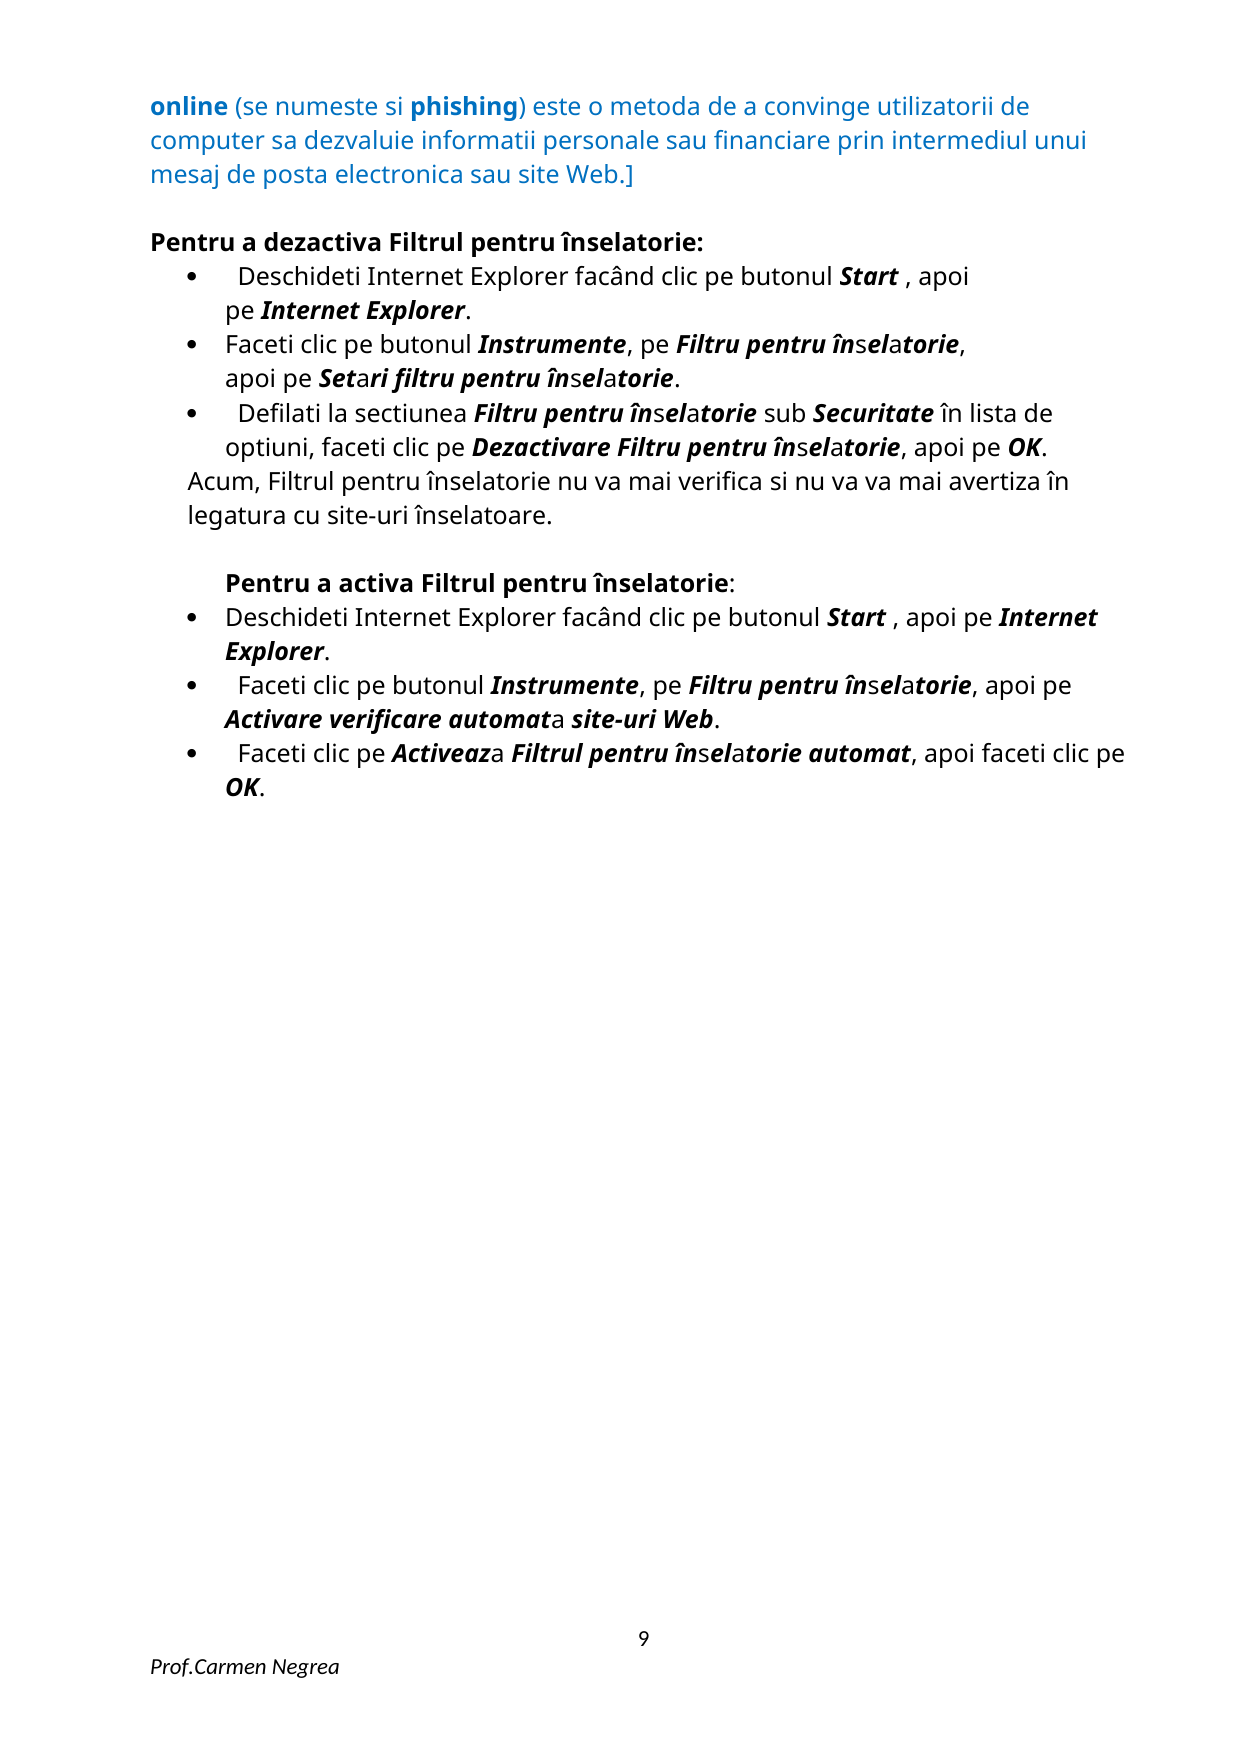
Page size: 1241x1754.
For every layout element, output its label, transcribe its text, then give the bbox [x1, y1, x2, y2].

text Acum, Filtrul pentru înselatorie nu va mai verifica si nu va va mai avertiza în legatura cu site-uri înselatoare. [187, 463, 1137, 531]
text Pentru a dezactiva Filtrul pentru înselatorie: [150, 225, 1137, 259]
list Faceti clic pe butonul Instrumente, pe Filtru pentru înselatorie, [187, 327, 1137, 361]
list Deschideti Internet Explorer facând clic pe butonul Start , apoi pe Internet Explorer. [187, 599, 1137, 668]
list pe Internet Explorer. [225, 293, 1137, 327]
list apoi pe Setari filtru pentru înselatorie. [225, 361, 1137, 395]
list Faceti clic pe butonul Instrumente, pe Filtru pentru înselatorie, apoi pe Activare verificare automata site-uri Web. [187, 668, 1137, 736]
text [150, 89, 1137, 191]
list Faceti clic pe Activeaza Filtrul pentru înselatorie automat, apoi faceti clic pe OK. [187, 736, 1137, 804]
list Defilati la sectiunea Filtru pentru înselatorie sub Securitate în lista de optiuni, faceti clic pe Dezactivare Filtru pentru înselatorie, apoi pe OK. [187, 395, 1137, 463]
list Deschideti Internet Explorer facând clic pe butonul Start , apoi [187, 259, 1137, 293]
list Pentru a activa Filtrul pentru înselatorie: [225, 566, 1137, 599]
